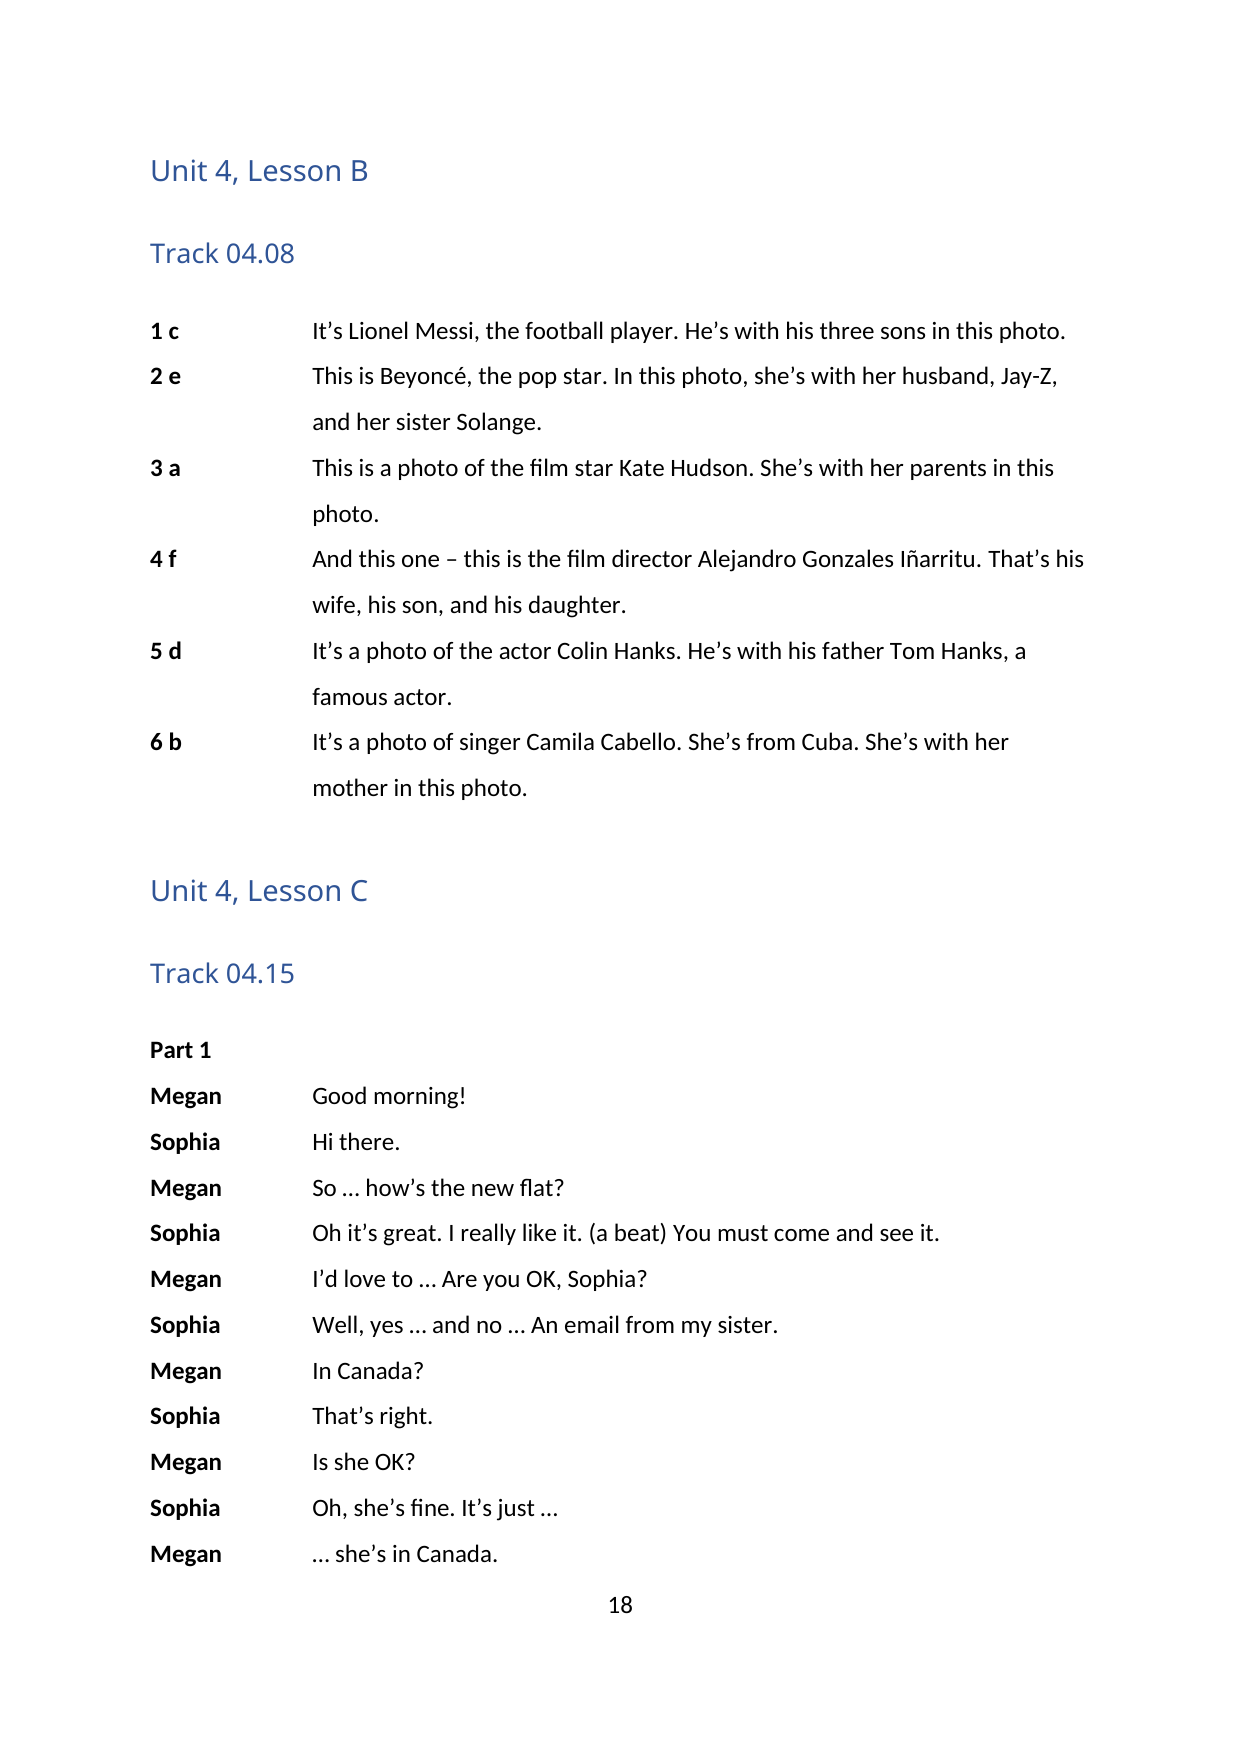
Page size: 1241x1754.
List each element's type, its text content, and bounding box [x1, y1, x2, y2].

text Sophia Oh it’s great. I really like it. (a beat) You must come and see it. [150, 1218, 1090, 1248]
text Part 1 [150, 1035, 1090, 1065]
text 1 c It’s Lionel Messi, the football player. He’s with his three sons in this photo. [150, 315, 1090, 345]
subtitle Unit 4, Lesson C [150, 870, 1090, 909]
text Sophia Oh, she’s fine. It’s just … [150, 1492, 1090, 1522]
text Megan … she’s in Canada. [150, 1538, 1090, 1568]
text Sophia Well, yes … and no … An email from my sister. [150, 1309, 1090, 1339]
subtitle Unit 4, Lesson B [150, 150, 1090, 190]
text Megan In Canada? [150, 1355, 1090, 1385]
text Sophia That’s right. [150, 1401, 1090, 1431]
text 3 a This is a photo of the film star Kate Hudson. She’s with her parents in this photo. [150, 452, 1090, 528]
text 5 d It’s a photo of the actor Colin Hanks. He’s with his father Tom Hanks, a famous actor. [150, 635, 1090, 711]
text Megan Good morning! [150, 1080, 1090, 1111]
text 2 e This is Beyoncé, the pop star. In this photo, she’s with her husband, Jay-Z, and her sister Solange. [150, 361, 1090, 437]
text 4 f And this one – this is the film director Alejandro Gonzales Iñarritu. That’s his wife, his son, and his daughter. [150, 543, 1090, 620]
text Sophia Hi there. [150, 1126, 1090, 1157]
text Megan So … how’s the new flat? [150, 1172, 1090, 1202]
text Megan Is she OK? [150, 1446, 1090, 1477]
text Megan I’d love to … Are you OK, Sophia? [150, 1263, 1090, 1294]
subtitle Track 04.08 [150, 234, 1090, 271]
subtitle Track 04.15 [150, 954, 1090, 991]
text 6 b It’s a photo of singer Camila Cabello. She’s from Cuba. She’s with her mother in this photo. [150, 726, 1090, 803]
